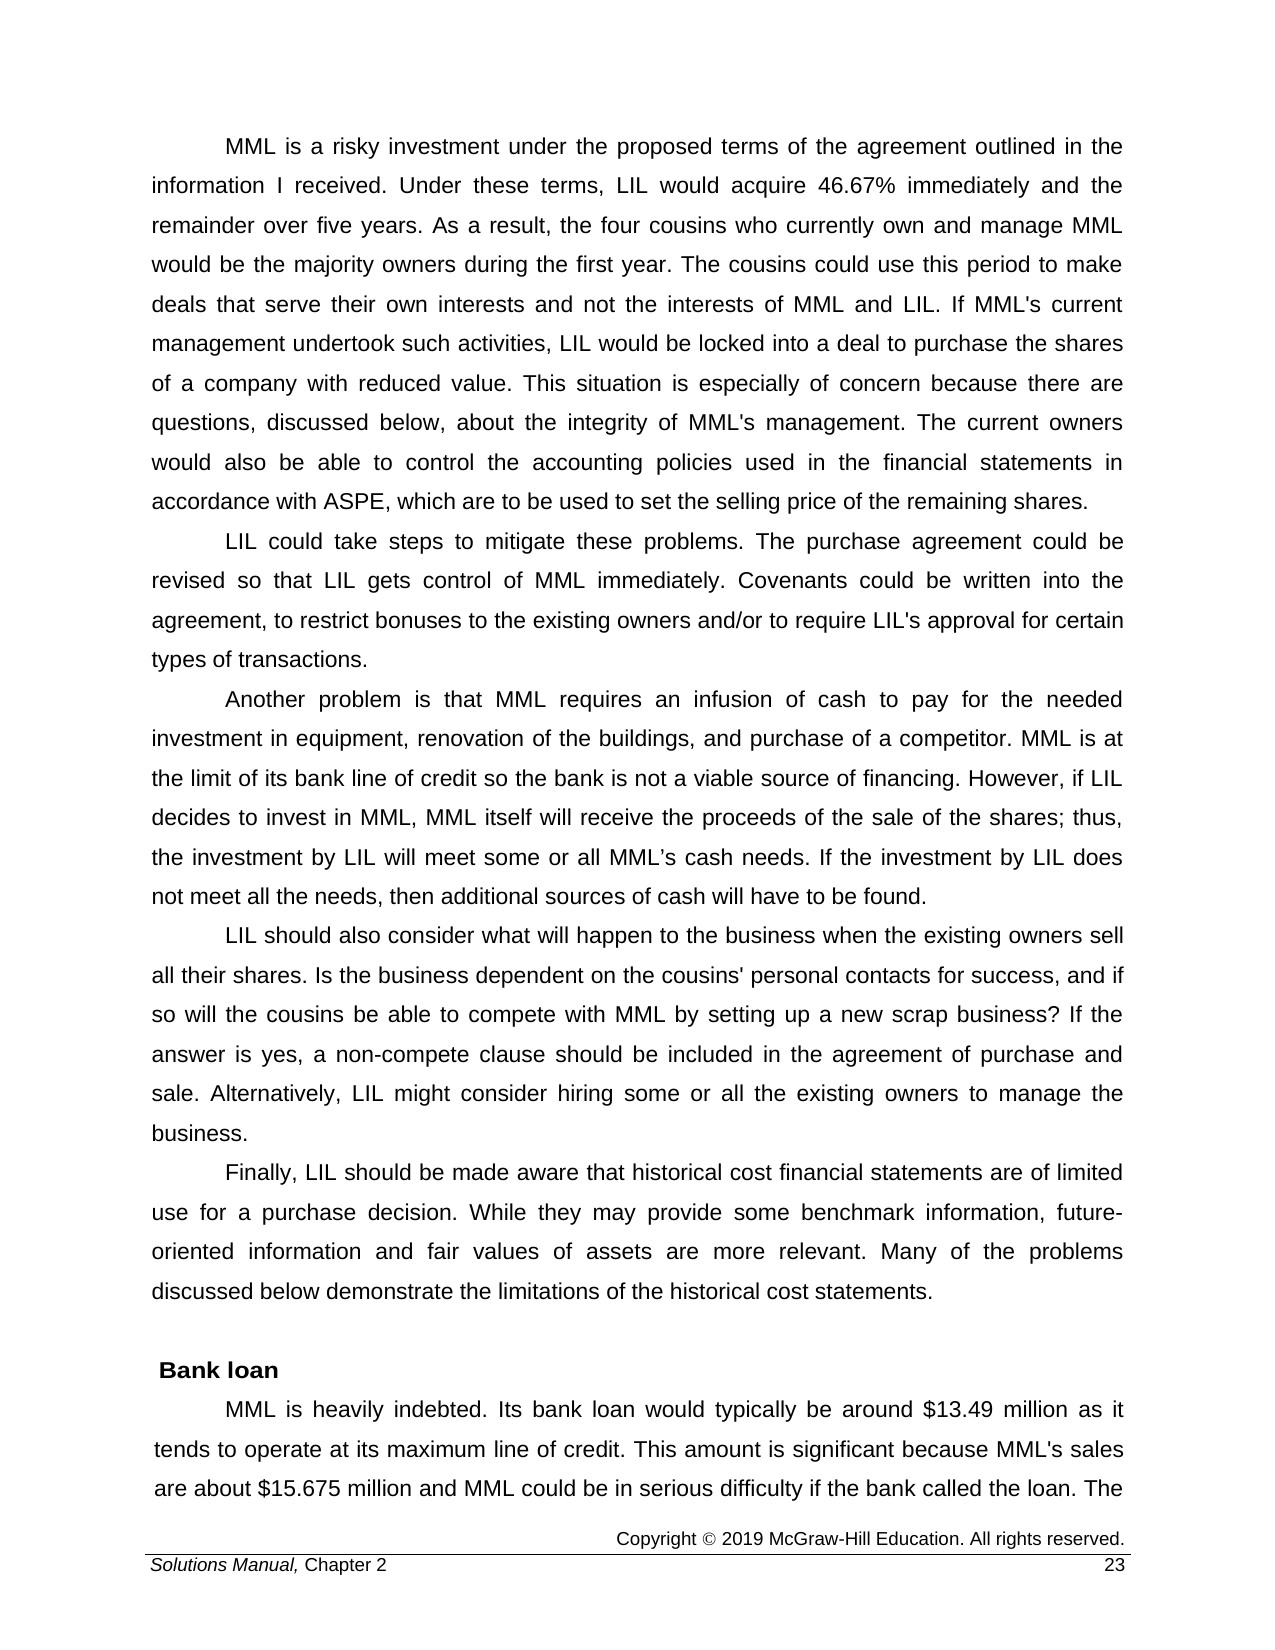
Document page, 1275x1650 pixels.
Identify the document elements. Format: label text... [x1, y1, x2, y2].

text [154, 1396, 1125, 1502]
text Bank loan [158, 1357, 1125, 1383]
text Finally, LIL should be made aware that historical cost financial statements are of limited use for a purchase decision. While they may provide some benchmark information, future-oriented information and fair values of assets are more relevant. Many of the problems discussed below demonstrate the limitations of the historical cost statements. [151, 1159, 1124, 1304]
text LIL should also consider what will happen to the business when the existing owners sell all their shares. Is the business dependent on the cousins' personal contacts for success, and if so will the cousins be able to compete with MML by setting up a new scrap business? If the answer is yes, a non-compete clause should be included in the agreement of purchase and sale. Alternatively, LIL might consider hiring some or all the existing owners to manage the business. [151, 922, 1124, 1146]
text MML is a risky investment under the proposed terms of the agreement outlined in the information I received. Under these terms, LIL would acquire 46.67% immediately and the remainder over five years. As a result, the four cousins who currently own and manage MML would be the majority owners during the first year. The cousins could use this period to make deals that serve their own interests and not the interests of MML and LIL. If MML's current management undertook such activities, LIL would be locked into a deal to purchase the shares of a company with reduced value. This situation is especially of concern because there are questions, discussed below, about the integrity of MML's management. The current owners would also be able to control the accounting policies used in the financial statements in accordance with ASPE, which are to be used to set the selling price of the remaining shares. [151, 133, 1124, 514]
text Another problem is that MML requires an infusion of cash to pay for the needed investment in equipment, renovation of the buildings, and purchase of a competitor. MML is at the limit of its bank line of credit so the bank is not a viable source of financing. However, if LIL decides to invest in MML, MML itself will receive the proceeds of the sale of the shares; thus, the investment by LIL will meet some or all MML’s cash needs. If the investment by LIL does not meet all the needs, then additional sources of cash will have to be found. [151, 686, 1124, 909]
text LIL could take steps to mitigate these problems. The purchase agreement could be revised so that LIL gets control of MML immediately. Covenants could be written into the agreement, to restrict bonuses to the existing owners and/or to require LIL's approval for certain types of transactions. [151, 528, 1124, 672]
